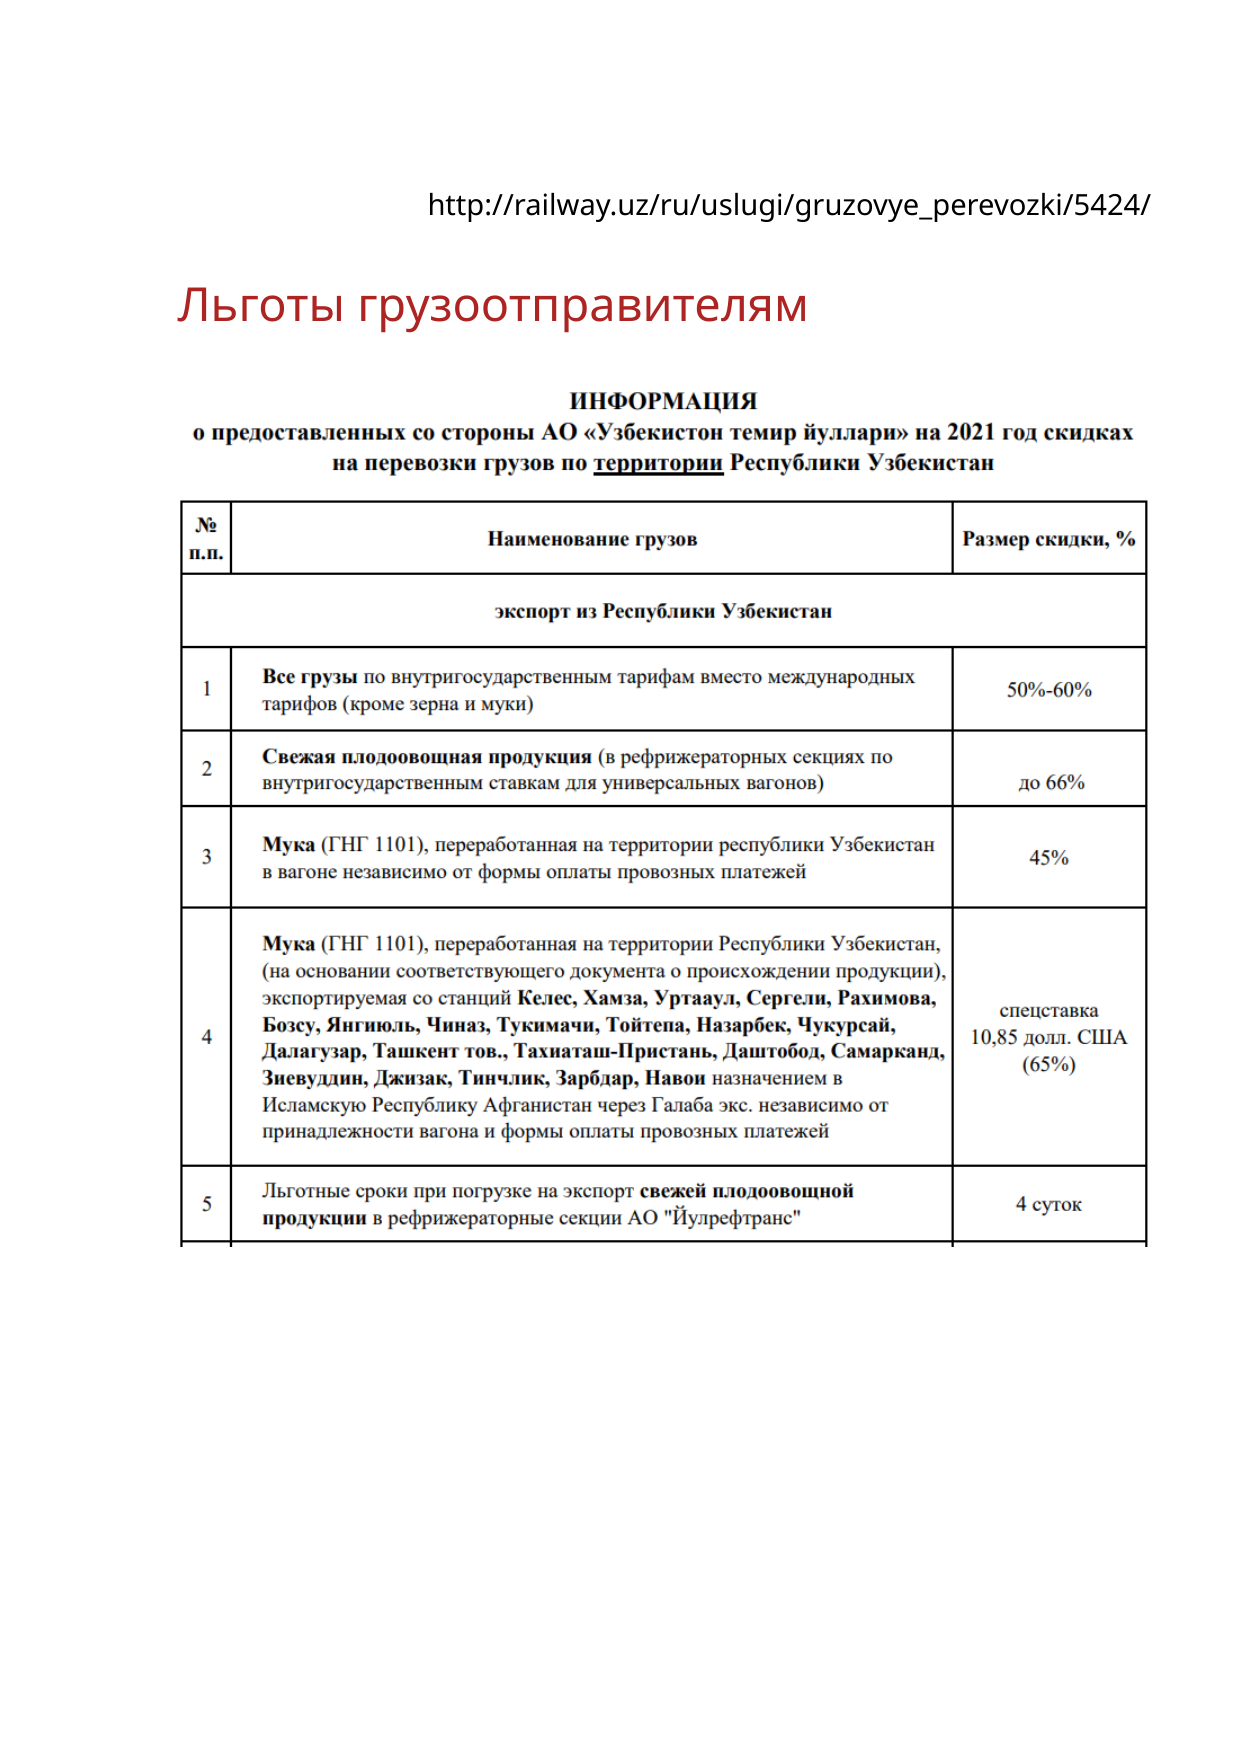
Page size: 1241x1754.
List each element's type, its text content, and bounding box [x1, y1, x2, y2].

text http://railway.uz/ru/uslugi/gruzovye_perevozki/5424/ [177, 165, 1152, 224]
text Льготы грузоотправителям [177, 271, 1152, 335]
picture [177, 382, 1152, 1247]
